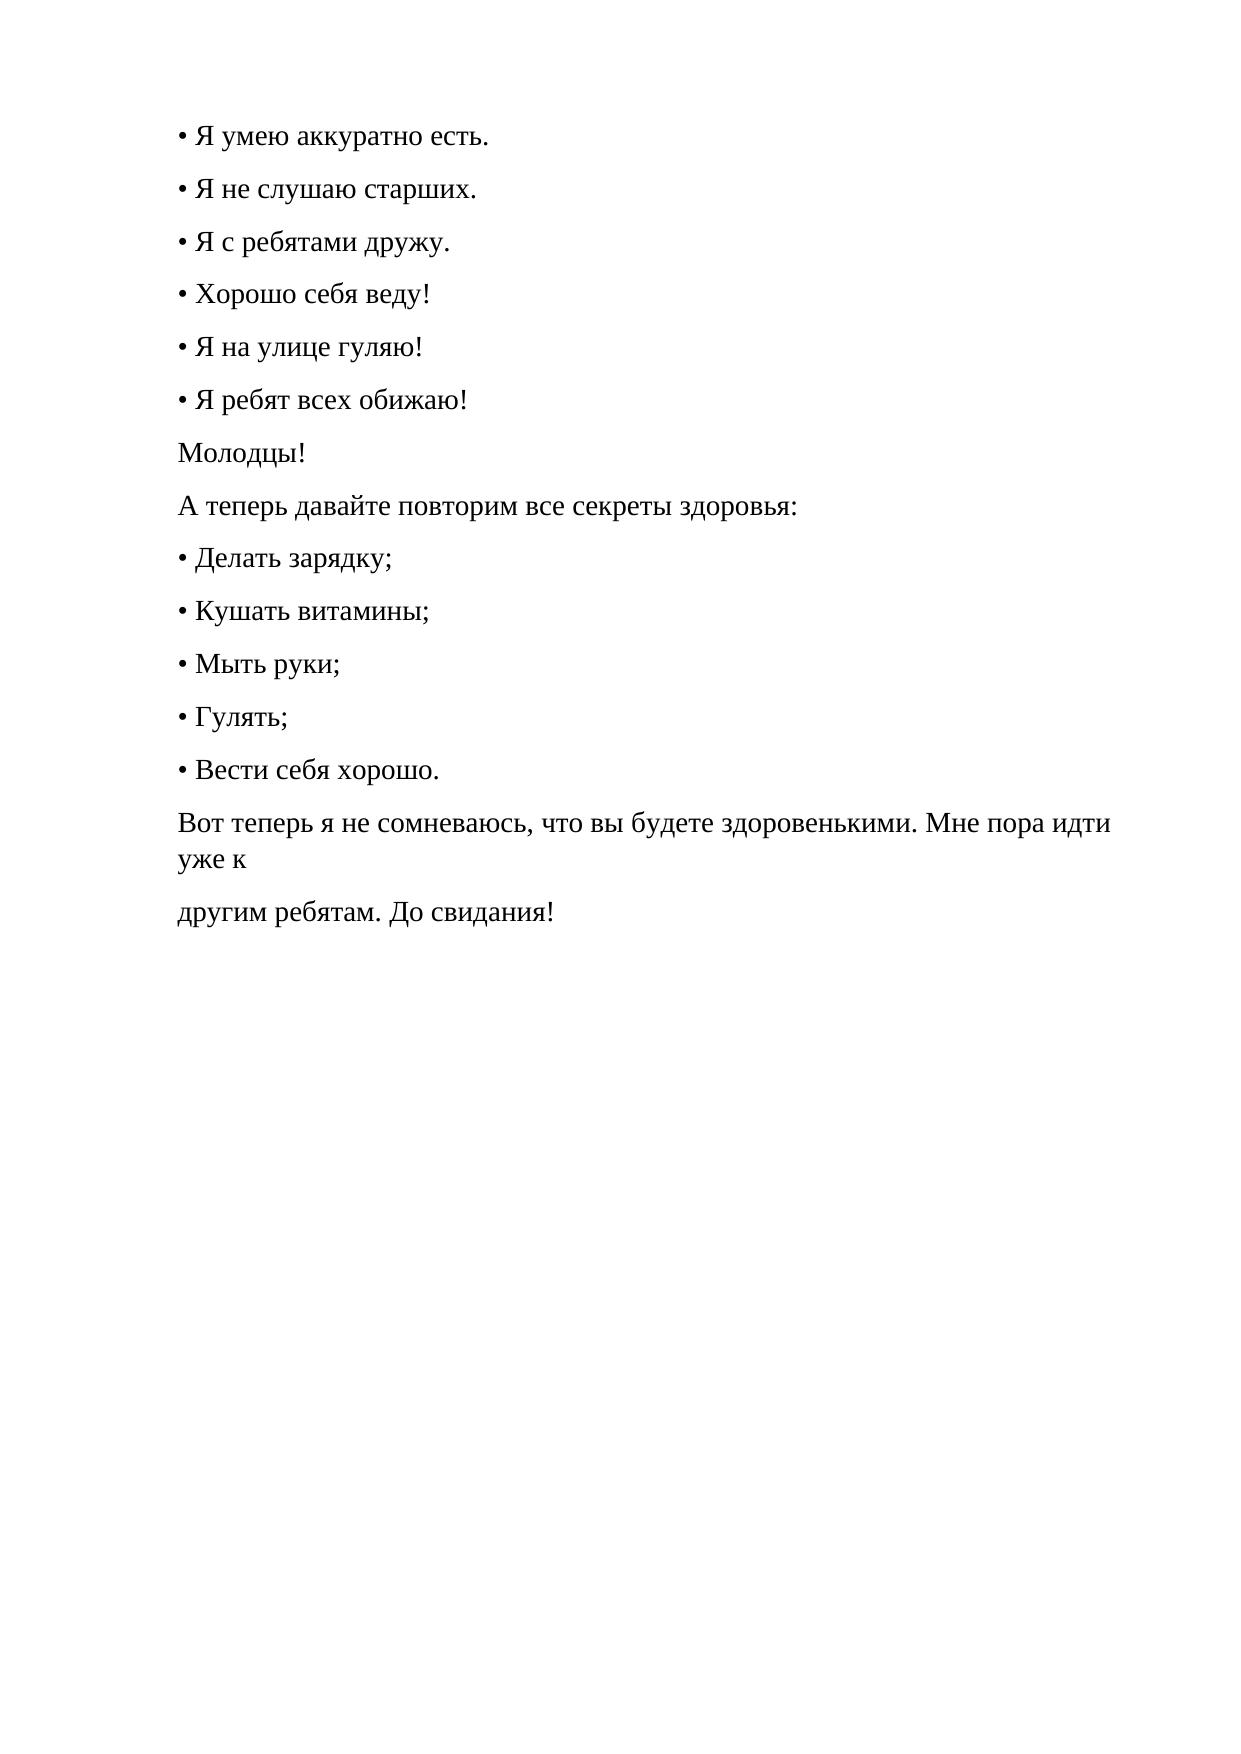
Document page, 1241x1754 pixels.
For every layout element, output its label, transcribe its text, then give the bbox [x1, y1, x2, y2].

text • Я умею аккуратно есть. [177, 118, 1152, 152]
text • Делать зарядку; [177, 541, 1152, 574]
text • Кушать витамины; [177, 593, 1152, 627]
text • Вести себя хорошо. [177, 752, 1152, 785]
text • Я с ребятами дружу. [177, 224, 1152, 257]
text • Мыть руки; [177, 646, 1152, 680]
text А теперь давайте повторим все секреты здоровья: [177, 488, 1152, 521]
text • Я ребят всех обижаю! [177, 382, 1152, 416]
text Вот теперь я не сомневаюсь, что вы будете здоровенькими. Мне пора идти уже к [177, 805, 1152, 874]
text • Я на улице гуляю! [177, 329, 1152, 363]
text • Хорошо себя веду! [177, 277, 1152, 310]
text другим ребятам. До свидания! [177, 894, 1152, 927]
text Молодцы! [177, 435, 1152, 468]
text • Я не слушаю старших. [177, 171, 1152, 204]
text • Гулять; [177, 699, 1152, 733]
